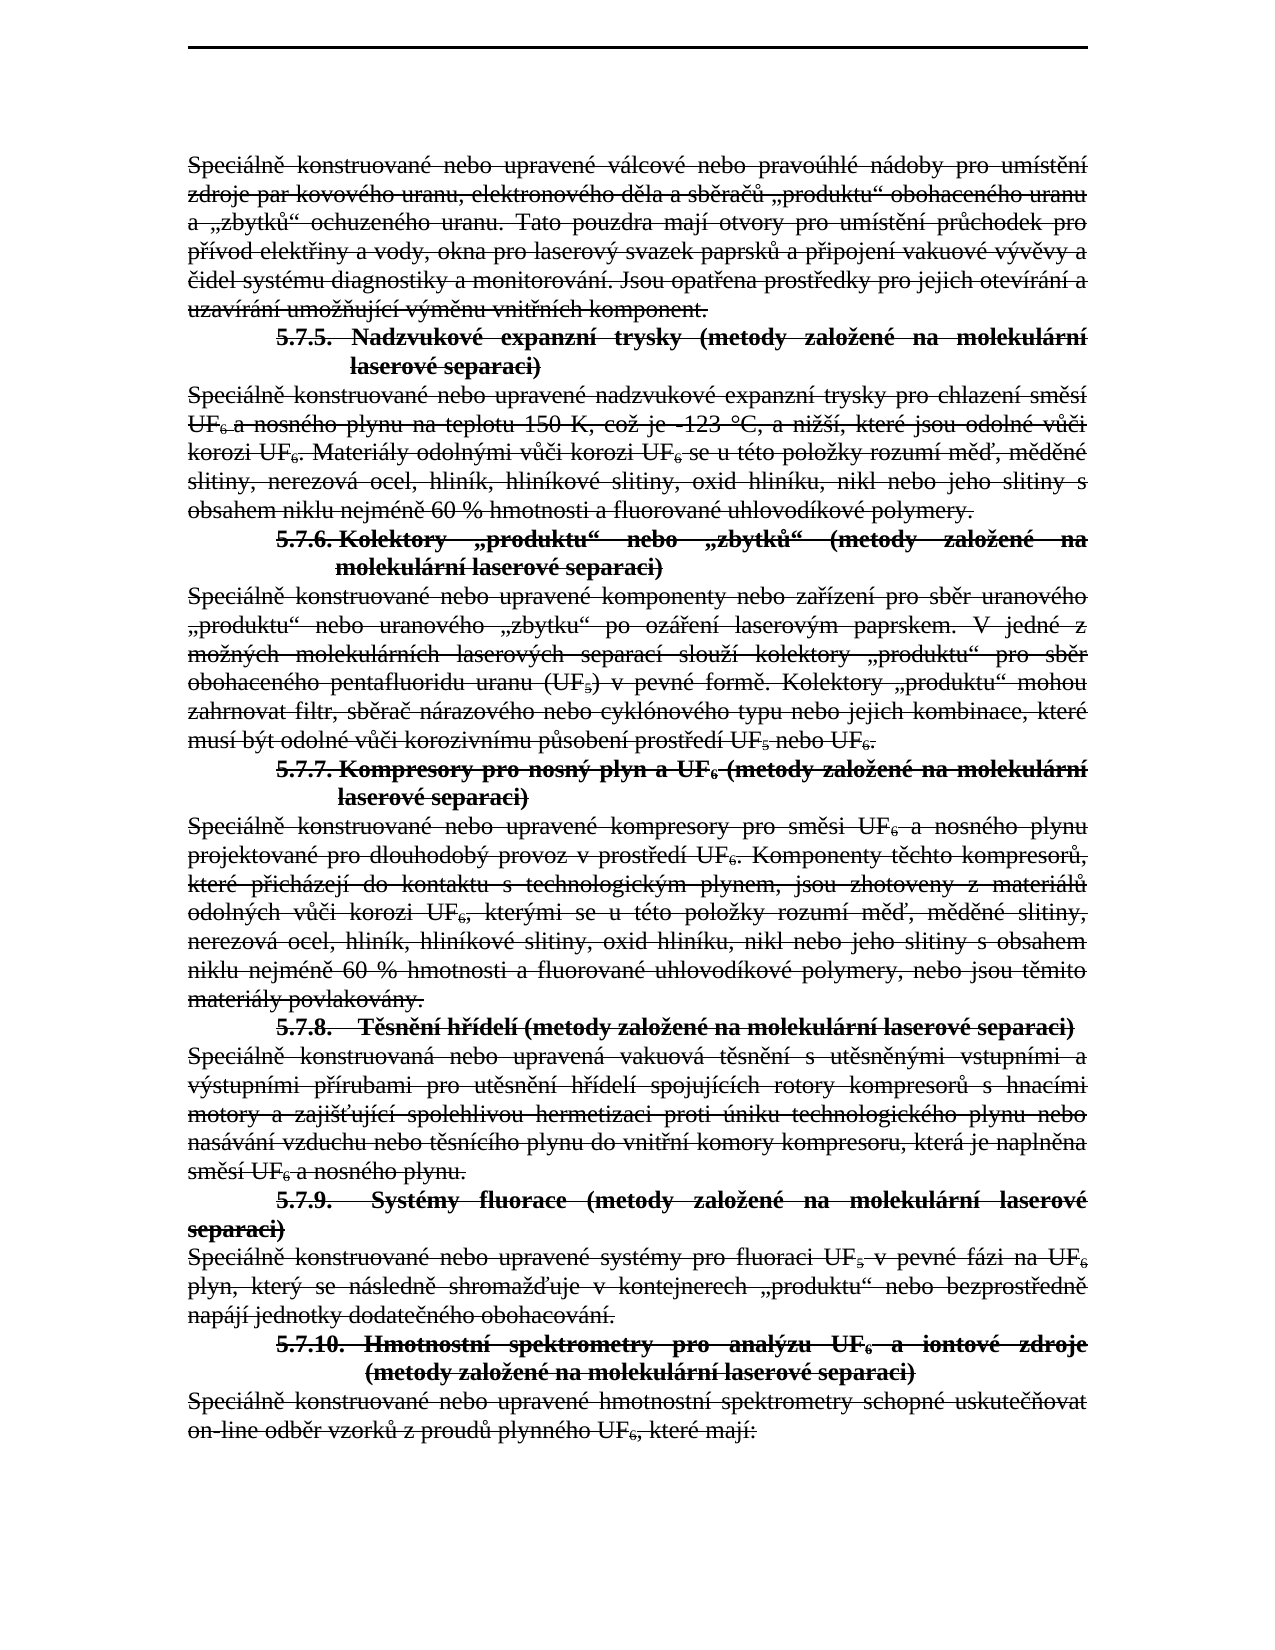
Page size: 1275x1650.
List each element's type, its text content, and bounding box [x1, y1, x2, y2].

text 5.7.6. Kolektory „produktu“ nebo „zbytků“ (metody založené na molekulární laserové separaci) [276, 524, 1087, 539]
text Speciálně konstruovaná nebo upravená vakuová těsnění s utěsněnými vstupními a výstupními přírubami pro utěsnění hřídelí spojujících rotory kompresorů s hnacími motory a zajišťující spolehlivou hermetizaci proti úniku technologického plynu nebo nasávání vzduchu nebo těsnícího plynu do vnitřní komory kompresoru, která je naplněna směsí UF6 a nosného plynu. [187, 1144, 1087, 1185]
text Speciálně konstruovaná nebo upravená vakuová těsnění s utěsněnými vstupními a výstupními přírubami pro utěsnění hřídelí spojujících rotory kompresorů s hnacími motory a zajišťující spolehlivou hermetizaci proti úniku technologického plynu nebo nasávání vzduchu nebo těsnícího plynu do vnitřní komory kompresoru, která je naplněna směsí UF6 a nosného plynu. [187, 1115, 1087, 1143]
text Speciálně konstruované nebo upravené komponenty nebo zařízení pro sběr uranového „produktu“ nebo uranového „zbytku“ po ozáření laserovým paprskem. V jedné z možných molekulárních laserových separací slouží kolektory „produktu“ pro sběr obohaceného pentafluoridu uranu (UF5) v pevné formě. Kolektory „produktu“ mohou zahrnovat filtr, sběrač nárazového nebo cyklónového typu nebo jejich kombinace, které musí být odolné vůči korozivnímu působení prostředí UF5 nebo UF6. [187, 655, 1087, 712]
text Speciálně konstruované nebo upravené nadzvukové expanzní trysky pro chlazení směsí UF6 a nosného plynu na teplotu 150 K, což je -123 °C, a nižší, které jsou odolné vůči korozi UF6. Materiály odolnými vůči korozi UF6 se u této položky rozumí měď, měděné slitiny, nerezová ocel, hliník, hliníkové slitiny, oxid hliníku, nikl nebo jeho slitiny s obsahem niklu nejméně 60 % hmotnosti a fluorované uhlovodíkové polymery. [187, 397, 1087, 482]
text 5.7.7. Kompresory pro nosný plyn a UF6 (metody založené na molekulární laserové separaci) [276, 754, 1087, 811]
text Speciálně konstruované nebo upravené hmotnostní spektrometry schopné uskutečňovat on-line odběr vzorků z proudů plynného UF6, které mají: [187, 1386, 1087, 1402]
text 5.7.9. Systémy fluorace (metody založené na molekulární laserové separaci) [187, 1185, 1087, 1242]
text Speciálně konstruované nebo upravené kompresory pro směsi UF6 a nosného plynu projektované pro dlouhodobý provoz v prostředí UF6. Komponenty těchto kompresorů, které přicházejí do kontaktu s technologickým plynem, jsou zhotoveny z materiálů odolných vůči korozi UF6, kterými se u této položky rozumí měď, měděné slitiny, nerezová ocel, hliník, hliníkové slitiny, oxid hliníku, nikl nebo jeho slitiny s obsahem niklu nejméně 60 % hmotnosti a fluorované uhlovodíkové polymery, nebo jsou těmito materiály povlakovány. [187, 885, 1087, 942]
text Speciálně konstruované nebo upravené hmotnostní spektrometry schopné uskutečňovat on-line odběr vzorků z proudů plynného UF6, které mají: [187, 1403, 1087, 1444]
text 5.7.6. Kolektory „produktu“ nebo „zbytků“ (metody založené na molekulární laserové separaci) [276, 541, 1087, 581]
text 5.7.8. Těsnění hřídelí (metody založené na molekulární laserové separaci) [187, 1012, 1087, 1041]
text Speciálně konstruované nebo upravené kompresory pro směsi UF6 a nosného plynu projektované pro dlouhodobý provoz v prostředí UF6. Komponenty těchto kompresorů, které přicházejí do kontaktu s technologickým plynem, jsou zhotoveny z materiálů odolných vůči korozi UF6, kterými se u této položky rozumí měď, měděné slitiny, nerezová ocel, hliník, hliníkové slitiny, oxid hliníku, nikl nebo jeho slitiny s obsahem niklu nejméně 60 % hmotnosti a fluorované uhlovodíkové polymery, nebo jsou těmito materiály povlakovány. [187, 811, 1087, 884]
text 5.7.5. Nadzvukové expanzní trysky (metody založené na molekulární laserové separaci) [276, 322, 1087, 338]
text Speciálně konstruovaná nebo upravená vakuová těsnění s utěsněnými vstupními a výstupními přírubami pro utěsnění hřídelí spojujících rotory kompresorů s hnacími motory a zajišťující spolehlivou hermetizaci proti úniku technologického plynu nebo nasávání vzduchu nebo těsnícího plynu do vnitřní komory kompresoru, která je naplněna směsí UF6 a nosného plynu. [187, 1087, 1087, 1114]
text Speciálně konstruované nebo upravené komponenty nebo zařízení pro sběr uranového „produktu“ nebo uranového „zbytku“ po ozáření laserovým paprskem. V jedné z možných molekulárních laserových separací slouží kolektory „produktu“ pro sběr obohaceného pentafluoridu uranu (UF5) v pevné formě. Kolektory „produktu“ mohou zahrnovat filtr, sběrač nárazového nebo cyklónového typu nebo jejich kombinace, které musí být odolné vůči korozivnímu působení prostředí UF5 nebo UF6. [187, 713, 1087, 754]
text 5.7.10. Hmotnostní spektrometry pro analýzu UF6 a iontové zdroje (metody založené na molekulární laserové separaci) [276, 1329, 1087, 1386]
text Speciálně konstruované nebo upravené kompresory pro směsi UF6 a nosného plynu projektované pro dlouhodobý provoz v prostředí UF6. Komponenty těchto kompresorů, které přicházejí do kontaktu s technologickým plynem, jsou zhotoveny z materiálů odolných vůči korozi UF6, kterými se u této položky rozumí měď, měděné slitiny, nerezová ocel, hliník, hliníkové slitiny, oxid hliníku, nikl nebo jeho slitiny s obsahem niklu nejméně 60 % hmotnosti a fluorované uhlovodíkové polymery, nebo jsou těmito materiály povlakovány. [187, 972, 1087, 1012]
text Speciálně konstruované nebo upravené nadzvukové expanzní trysky pro chlazení směsí UF6 a nosného plynu na teplotu 150 K, což je -123 °C, a nižší, které jsou odolné vůči korozi UF6. Materiály odolnými vůči korozi UF6 se u této položky rozumí měď, měděné slitiny, nerezová ocel, hliník, hliníkové slitiny, oxid hliníku, nikl nebo jeho slitiny s obsahem niklu nejméně 60 % hmotnosti a fluorované uhlovodíkové polymery. [187, 483, 1087, 524]
text 5.7.5. Nadzvukové expanzní trysky (metody založené na molekulární laserové separaci) [276, 339, 1087, 380]
text Speciálně konstruované nebo upravené válcové nebo pravoúhlé nádoby pro umístění zdroje par kovového uranu, elektronového děla a sběračů „produktu“ obohaceného uranu a „zbytků“ ochuzeného uranu. Tato pouzdra mají otvory pro umístění průchodek pro přívod elektřiny a vody, okna pro laserový svazek paprsků a připojení vakuové vývěvy a čidel systému diagnostiky a monitorování. Jsou opatřena prostředky pro jejich otevírání a uzavírání umožňující výměnu vnitřních komponent. [187, 282, 1087, 322]
text Speciálně konstruované nebo upravené systémy pro fluoraci UF5 v pevné fázi na UF6 plyn, který se následně shromažďuje v kontejnerech „produktu“ nebo bezprostředně napájí jednotky dodatečného obohacování. [187, 1288, 1087, 1329]
text Speciálně konstruovaná nebo upravená vakuová těsnění s utěsněnými vstupními a výstupními přírubami pro utěsnění hřídelí spojujících rotory kompresorů s hnacími motory a zajišťující spolehlivou hermetizaci proti úniku technologického plynu nebo nasávání vzduchu nebo těsnícího plynu do vnitřní komory kompresoru, která je naplněna směsí UF6 a nosného plynu. [187, 1058, 1087, 1086]
text Speciálně konstruované nebo upravené systémy pro fluoraci UF5 v pevné fázi na UF6 plyn, který se následně shromažďuje v kontejnerech „produktu“ nebo bezprostředně napájí jednotky dodatečného obohacování. [187, 1242, 1087, 1287]
